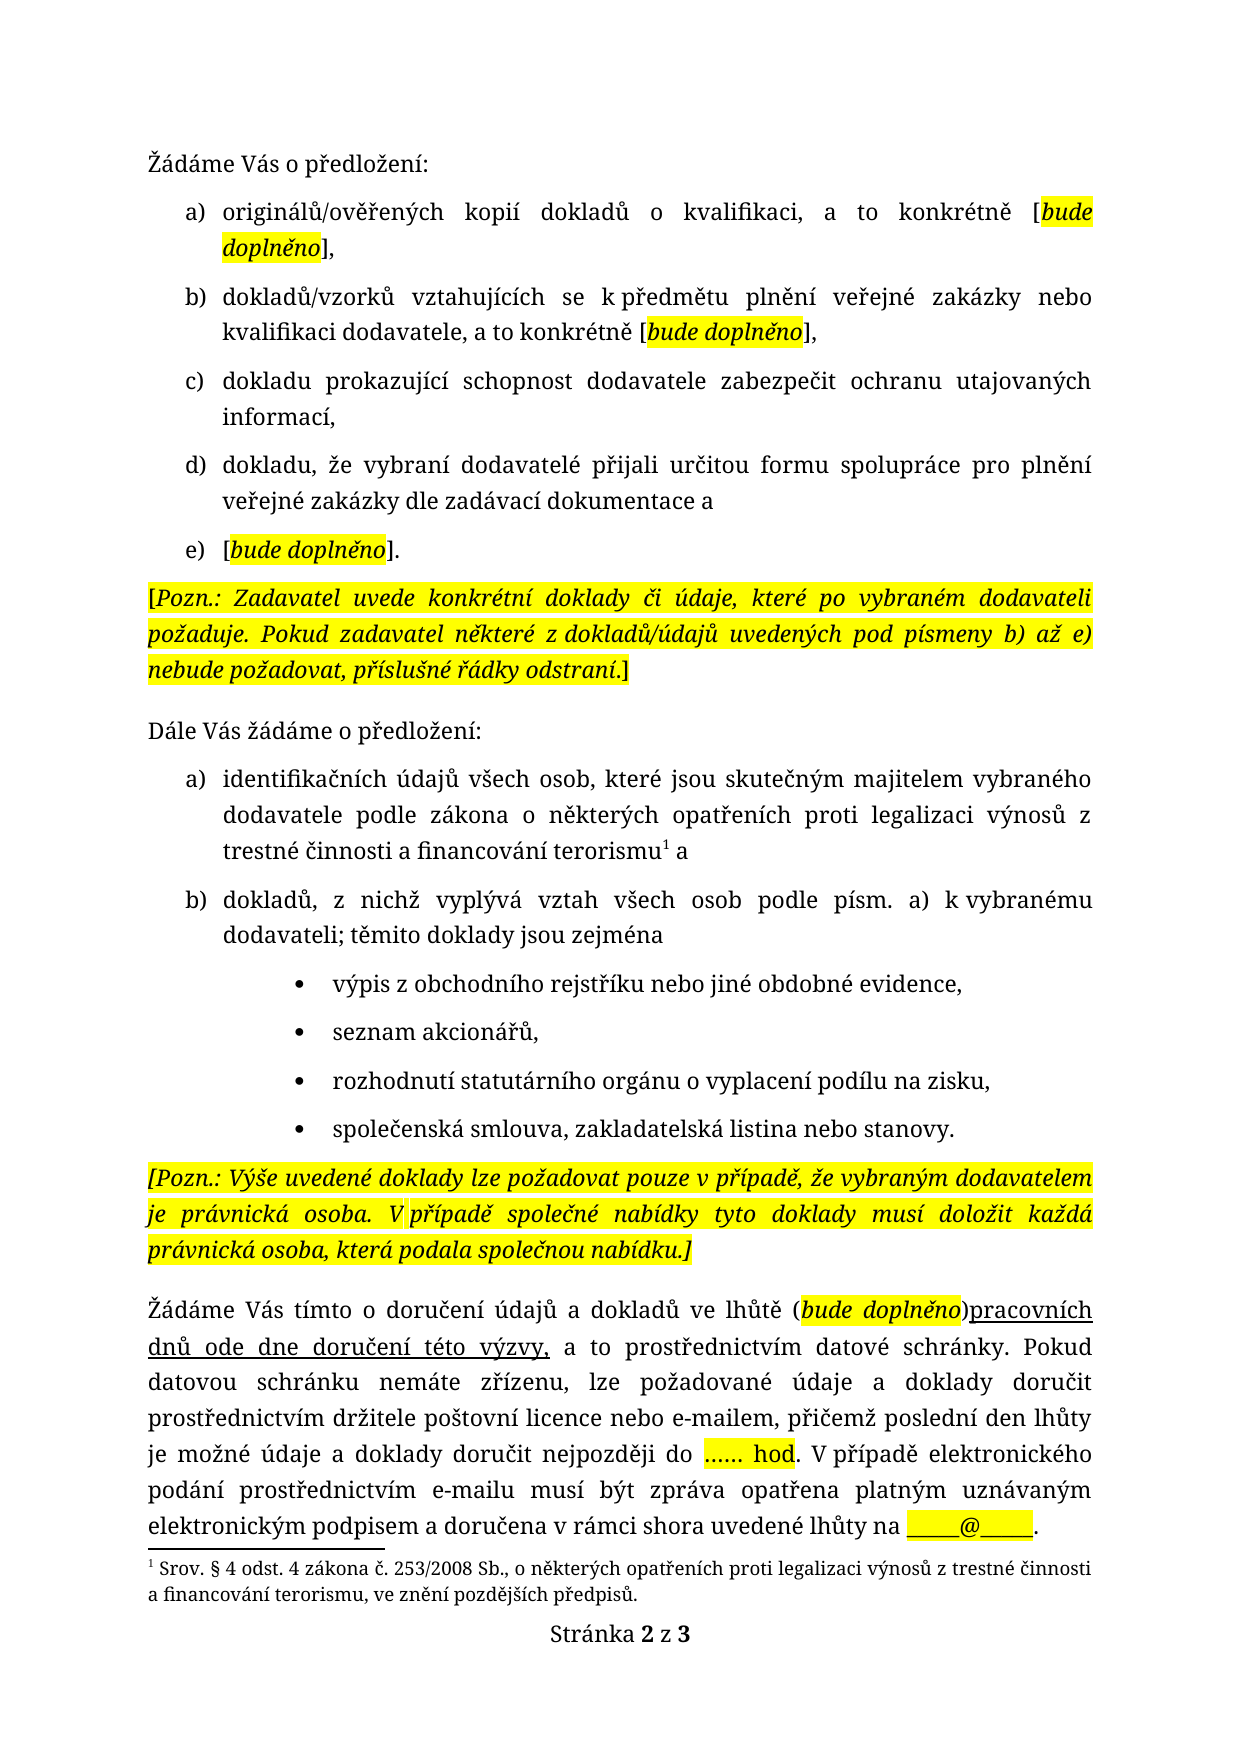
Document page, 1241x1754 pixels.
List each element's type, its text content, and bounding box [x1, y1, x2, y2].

text Žádáme Vás tímto o doručení údajů a dokladů ve lhůtě (bude doplněno)pracovních dnů ode dne doručení této výzvy, a to prostřednictvím datové schránky. Pokud datovou schránku nemáte zřízenu, lze požadované údaje a doklady doručit prostřednictvím držitele poštovní licence nebo e-mailem, přičemž poslední den lhůty je možné údaje a doklady doručit nejpozději do …… hod. V případě elektronického podání prostřednictvím e-mailu musí být zpráva opatřena platným uznávaným elektronickým podpisem a doručena v rámci shora uvedené lhůty na _____@_____. [148, 1294, 1093, 1541]
list dokladu prokazující schopnost dodavatele zabezpečit ochranu utajovaných informací, [185, 365, 1093, 432]
text [Pozn.: Zadavatel uvede konkrétní doklady či údaje, které po vybraném dodavateli požaduje. Pokud zadavatel některé z dokladů/údajů uvedených pod písmeny b) až e) nebude požadovat, příslušné řádky odstraní.] [148, 649, 1093, 685]
list rozhodnutí statutárního orgánu o vyplacení podílu na zisku, [295, 1065, 1093, 1096]
list dokladů, z nichž vyplývá vztah všech osob podle písm. a) k vybranému dodavateli; těmito doklady jsou zejména [185, 883, 1093, 951]
list dokladu, že vybraní dodavatelé přijali určitou formu spolupráce pro plnění veřejné zakázky dle zadávací dokumentace a [185, 449, 1093, 516]
text Žádáme Vás o předložení: [148, 148, 1093, 179]
text [Pozn.: Výše uvedené doklady lze požadovat pouze v případě, že vybraným dodavatelem je právnická osoba. V případě společné nabídky tyto doklady musí doložit každá právnická osoba, která podala společnou nabídku.] [148, 1193, 1093, 1224]
list dokladů/vzorků vztahujících se k předmětu plnění veřejné zakázky nebo kvalifikaci dodavatele, a to konkrétně [bude doplněno], [185, 280, 1093, 348]
list originálů/ověřených kopií dokladů o kvalifikaci, a to konkrétně [bude doplněno], [185, 196, 1093, 263]
list identifikačních údajů všech osob, které jsou skutečným majitelem vybraného dodavatele podle zákona o některých opatřeních proti legalizaci výnosů z trestné činnosti a financování terorismu a [185, 763, 1093, 866]
text Dále Vás žádáme o předložení: [148, 715, 1093, 746]
text [Pozn.: Výše uvedené doklady lze požadovat pouze v případě, že vybraným dodavatelem je právnická osoba. V případě společné nabídky tyto doklady musí doložit každá právnická osoba, která podala společnou nabídku.] [148, 1207, 1093, 1265]
list výpis z obchodního rejstříku nebo jiné obdobné evidence, [295, 968, 1093, 999]
list společenská smlouva, zakladatelská listina nebo stanovy. [295, 1113, 1093, 1144]
list [bude doplněno]. [185, 533, 1093, 565]
list seznam akcionářů, [295, 1016, 1093, 1048]
